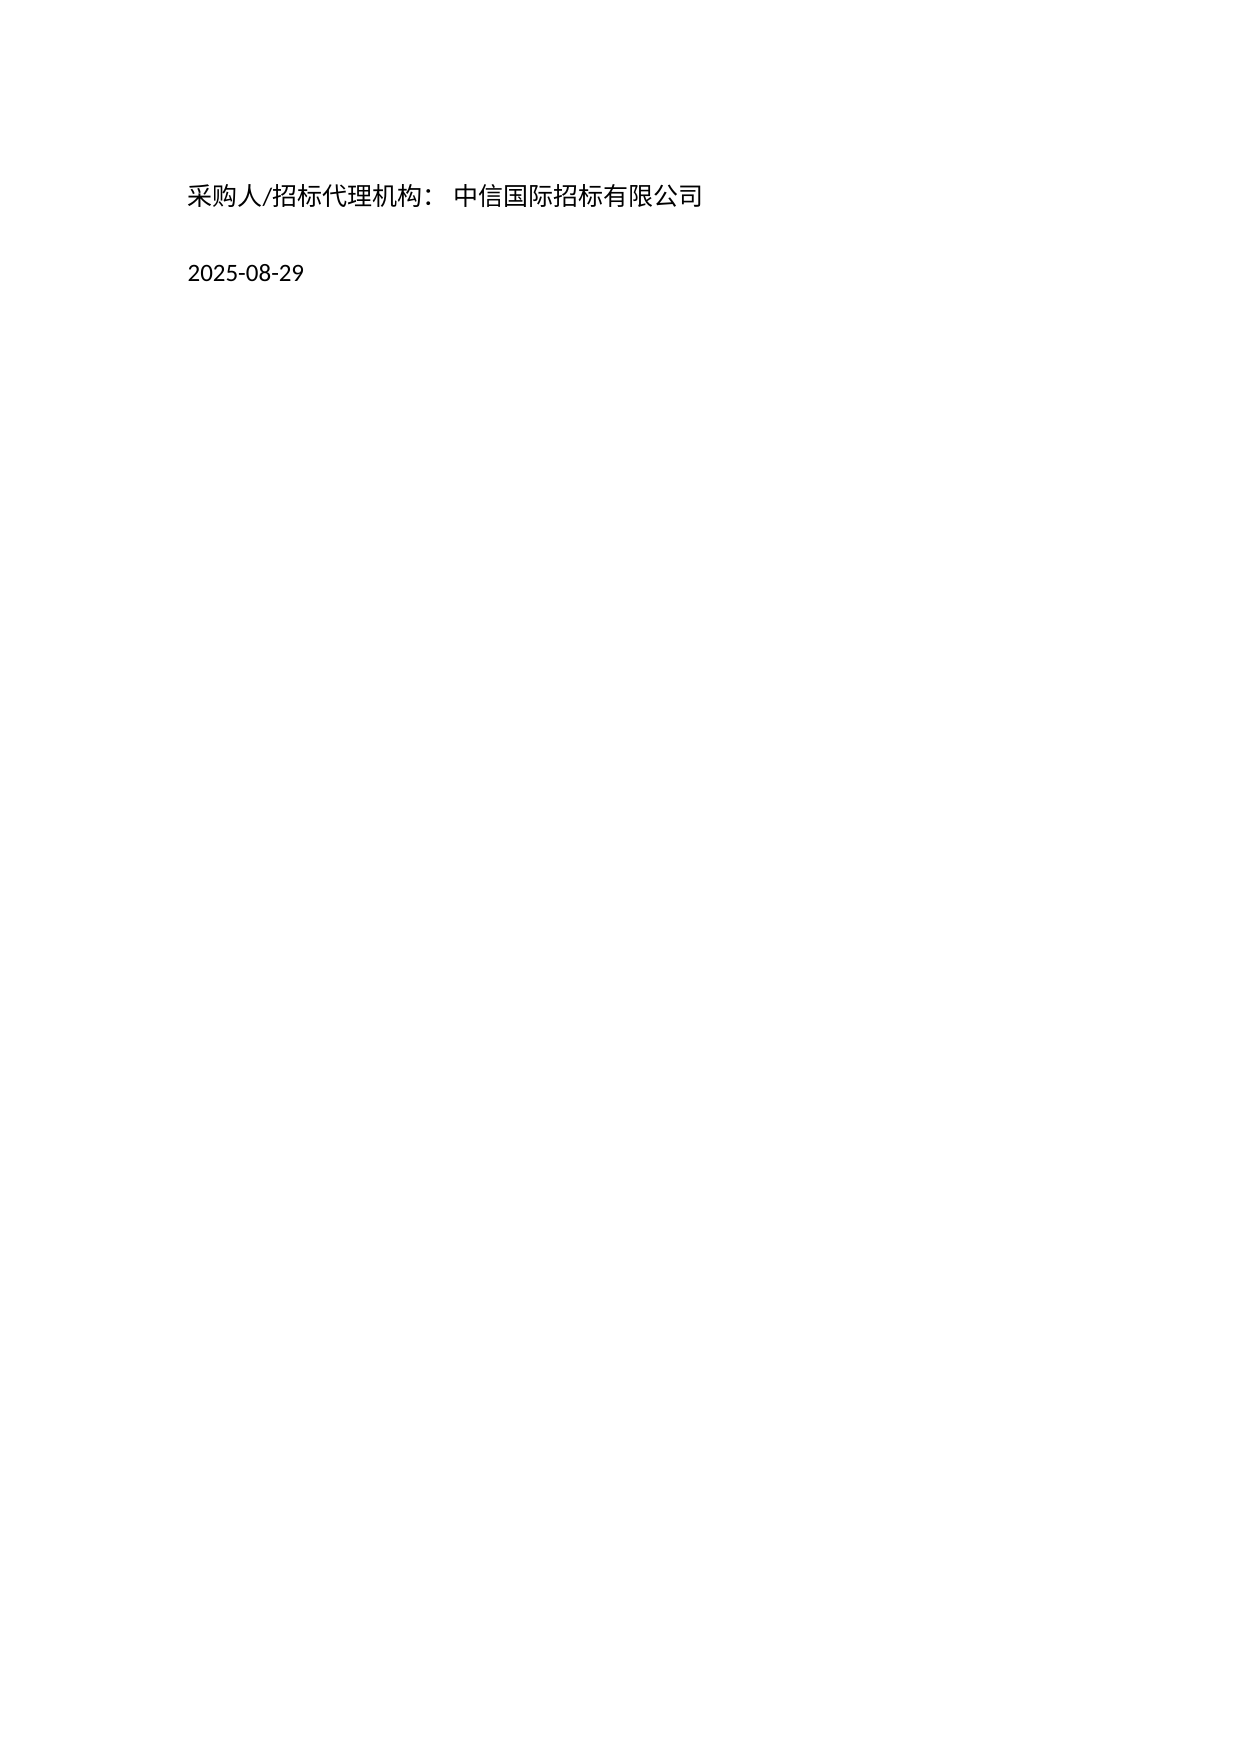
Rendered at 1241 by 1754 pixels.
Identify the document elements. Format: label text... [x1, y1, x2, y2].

text 2025-08-29 [187, 256, 1053, 289]
text 采购人/招标代理机构： 中信国际招标有限公司 [187, 162, 1053, 227]
